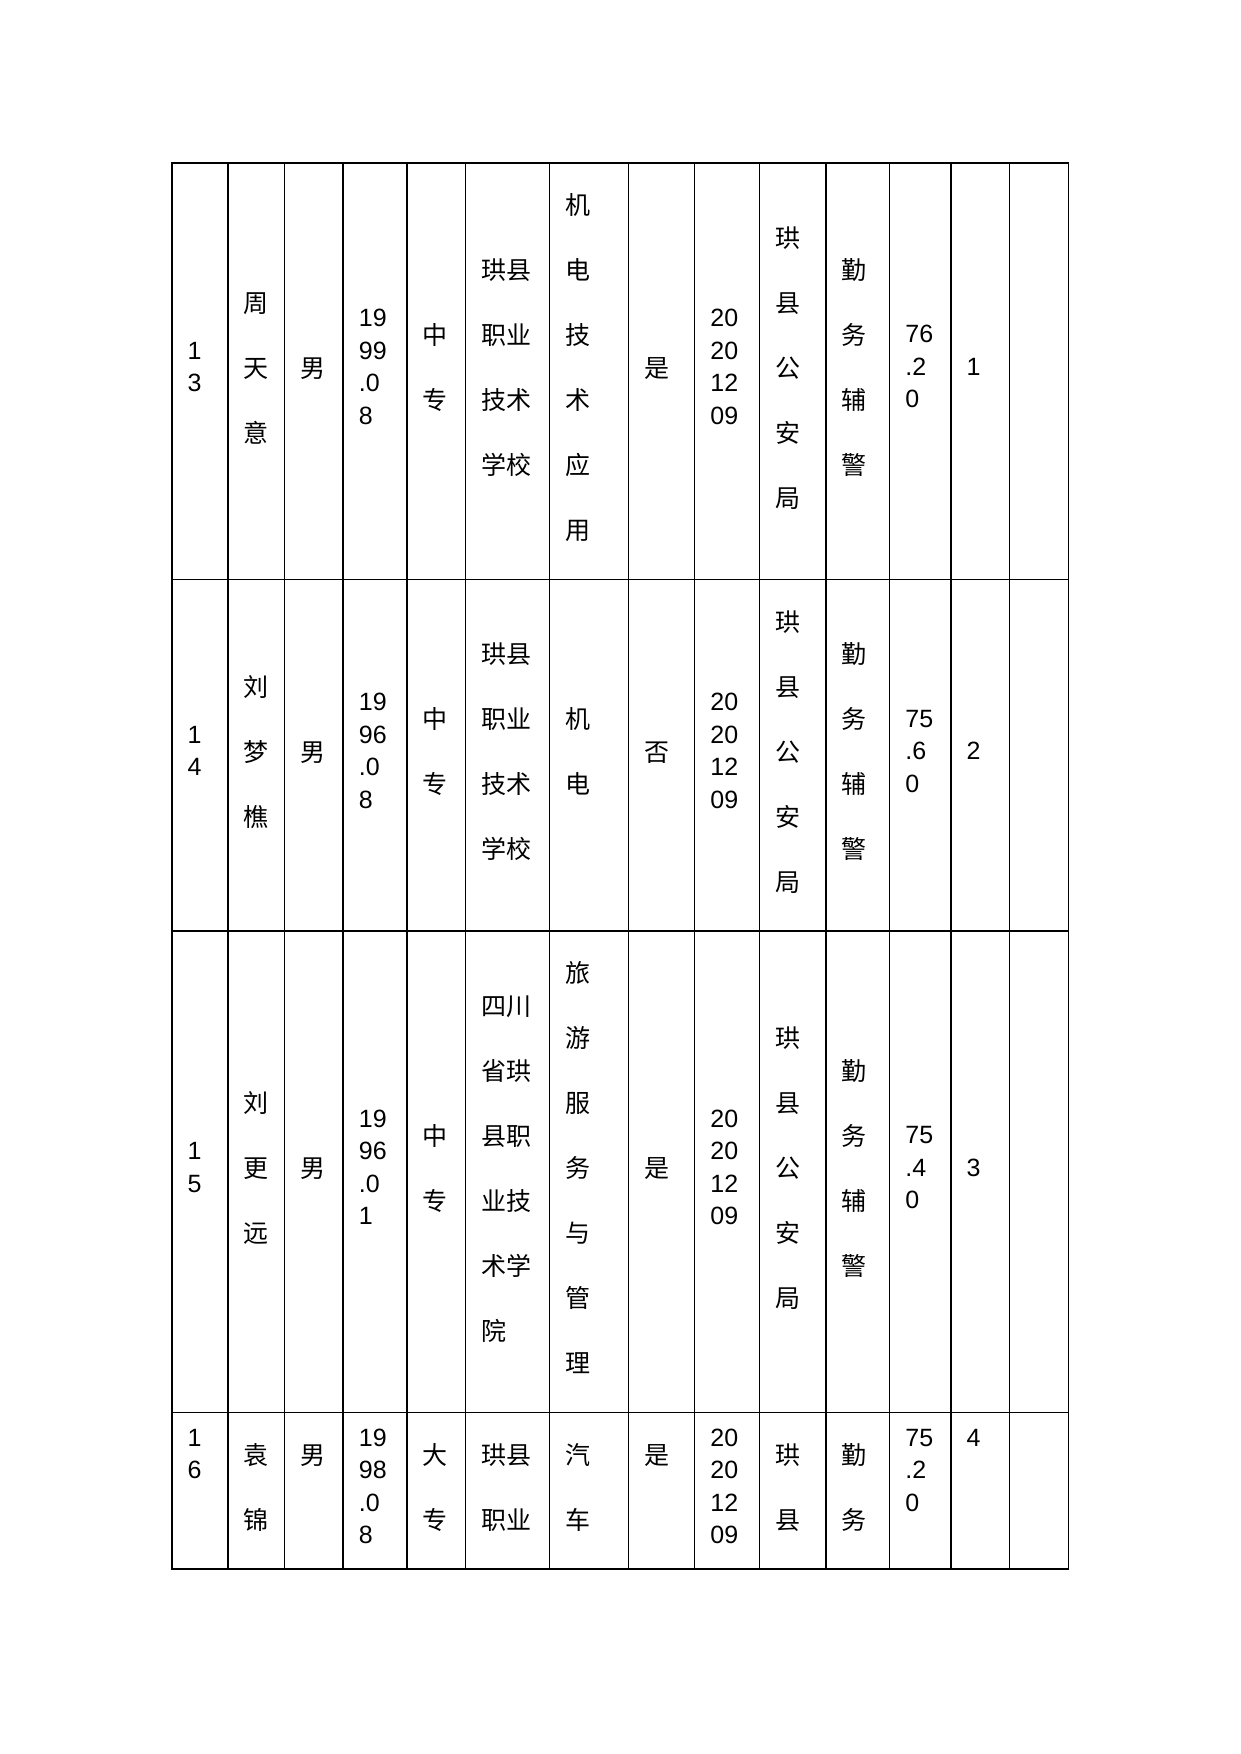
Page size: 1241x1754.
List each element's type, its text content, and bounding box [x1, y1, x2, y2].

table_cell 珙县公安局 [760, 932, 825, 1412]
table_cell 男 [285, 580, 342, 930]
table_cell 汽车维修 [550, 1413, 628, 1568]
table_cell 15 [173, 932, 227, 1412]
table_cell 袁锦阳 [229, 1413, 284, 1568]
table_cell 勤务辅警 [827, 932, 889, 1412]
table_cell 男 [285, 932, 342, 1412]
table_cell 75.20 [890, 1413, 950, 1568]
table_cell 四川省珙县职业技术学院 [466, 932, 549, 1412]
table_cell 男 [285, 1413, 342, 1568]
table_cell 刘梦樵 [229, 580, 284, 930]
table_cell 珙县公安局 [760, 164, 825, 578]
table_cell 机电技术应用 [550, 164, 628, 578]
table_cell 勤务辅警 [827, 1413, 889, 1568]
table_cell 勤务辅警 [827, 580, 889, 930]
table_cell 16 [173, 1413, 227, 1568]
table_cell 珙县职业技术学校 [466, 164, 549, 578]
table_cell 4 [952, 1413, 1009, 1568]
table_cell 勤务辅警 [827, 164, 889, 578]
table_cell 大专 [408, 1413, 465, 1568]
table_cell 旅游服务与管理 [550, 932, 628, 1412]
table_cell 13 [173, 164, 227, 578]
table_cell 14 [173, 580, 227, 930]
table_cell 76.20 [890, 164, 950, 578]
table_cell 1998.08 [344, 1413, 406, 1568]
table_cell 75.60 [890, 580, 950, 930]
table_cell 否 [629, 580, 694, 930]
table_cell 中专 [408, 580, 465, 930]
table_cell 20201209 [695, 932, 759, 1412]
table_cell 是 [629, 932, 694, 1412]
table_cell 周天意 [229, 164, 284, 578]
table_cell [1010, 1413, 1068, 1568]
table_cell 男 [285, 164, 342, 578]
table_cell 1999.08 [344, 164, 406, 578]
table_cell 是 [629, 1413, 694, 1568]
table_cell [1010, 164, 1068, 578]
table_cell 1996.08 [344, 580, 406, 930]
table_cell 珙县公安局 [760, 580, 825, 930]
table_cell 机电 [550, 580, 628, 930]
table_cell 是 [629, 164, 694, 578]
table_cell 1996.01 [344, 932, 406, 1412]
table_cell 中专 [408, 164, 465, 578]
table_cell 刘更远 [229, 932, 284, 1412]
table_cell 珙县公安局 [760, 1413, 825, 1568]
table_cell 20201209 [695, 164, 759, 578]
table_cell 20201209 [695, 580, 759, 930]
table_cell 珙县职业技术学校 [466, 1413, 549, 1568]
table_cell 1 [952, 164, 1009, 578]
table_cell 2 [952, 580, 1009, 930]
table_cell 珙县职业技术学校 [466, 580, 549, 930]
table_cell 20201209 [695, 1413, 759, 1568]
table_cell 75.40 [890, 932, 950, 1412]
table_cell 中专 [408, 932, 465, 1412]
table_cell 3 [952, 932, 1009, 1412]
table_cell [1010, 580, 1068, 930]
table_cell [1010, 932, 1068, 1412]
